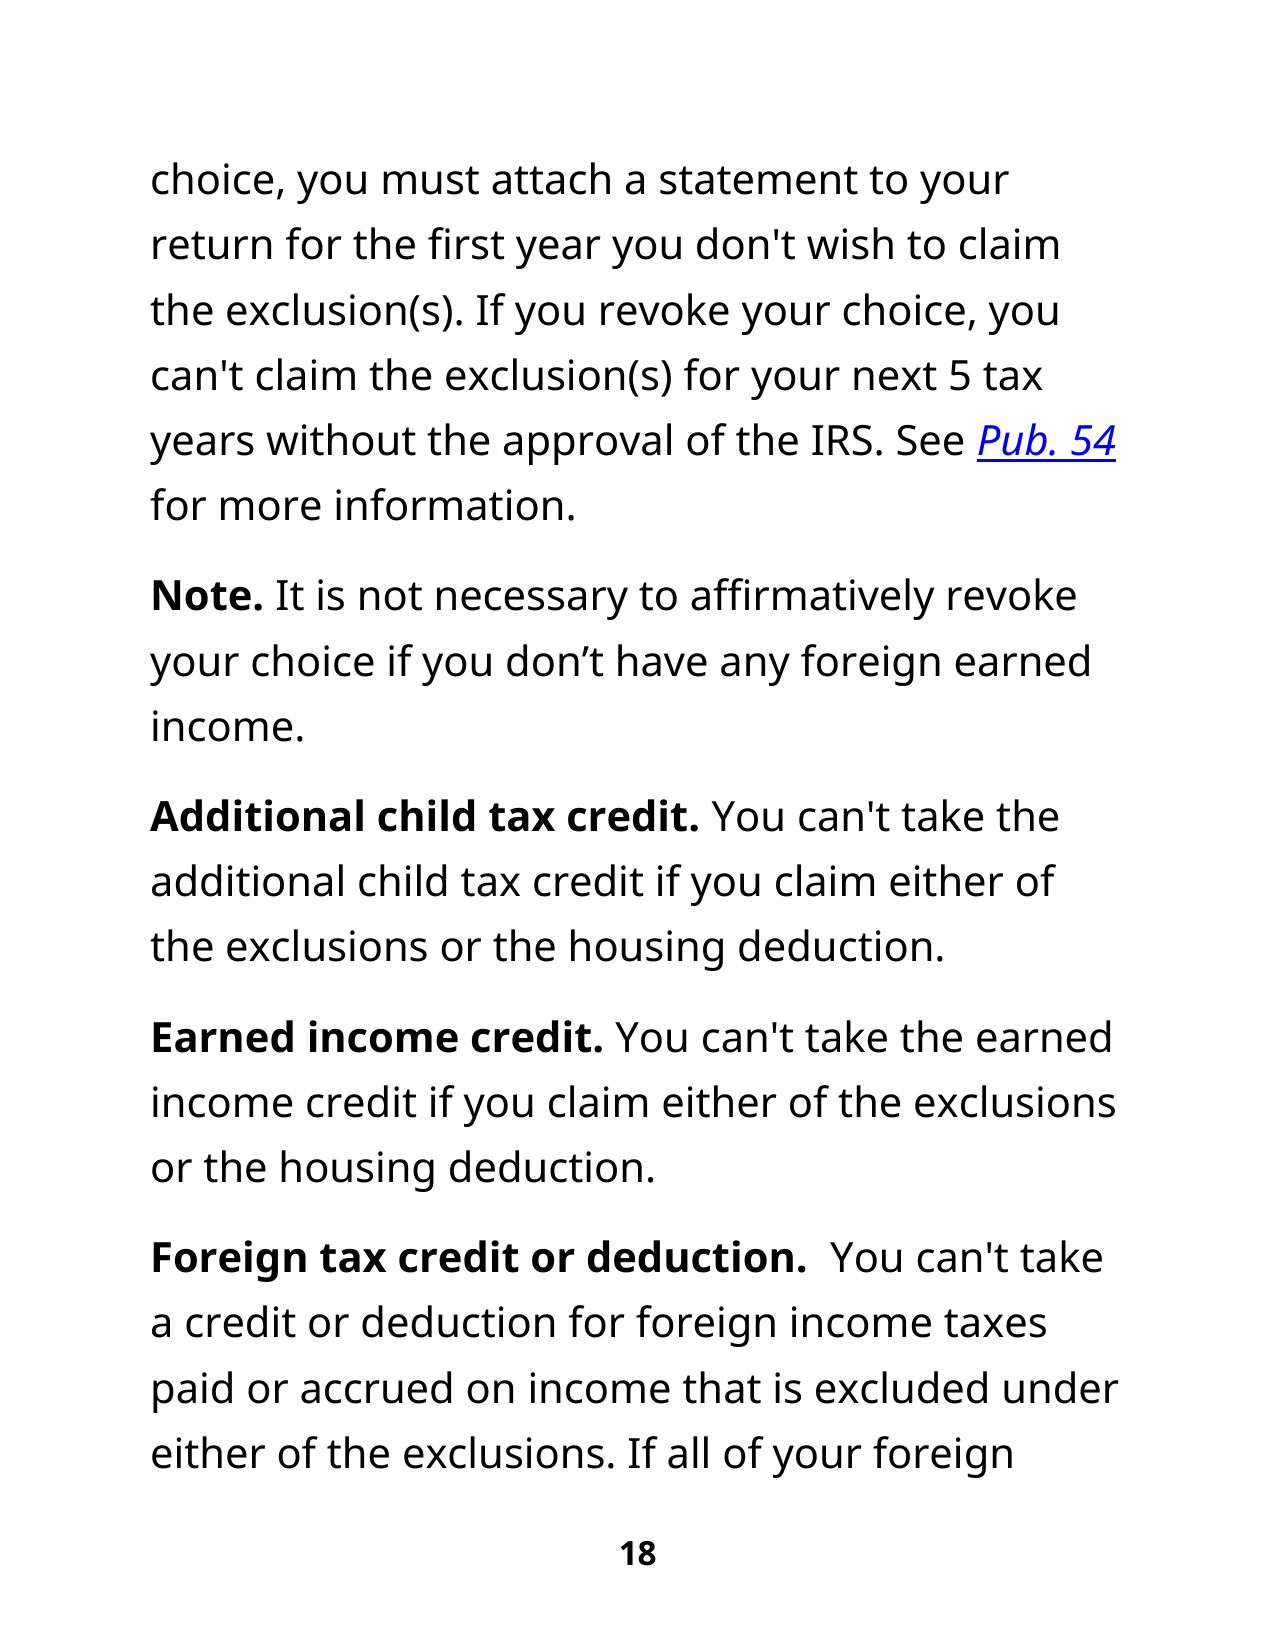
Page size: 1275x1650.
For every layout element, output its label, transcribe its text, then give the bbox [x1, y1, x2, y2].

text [150, 150, 1125, 533]
text Earned income credit. You can't take the earned income credit if you claim either of the exclusions or the housing deduction. [150, 1007, 1125, 1195]
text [150, 1228, 1125, 1481]
text Note. It is not necessary to affirmatively revoke your choice if you don’t have any foreign earned income. [150, 566, 1125, 753]
text Additional child tax credit. You can't take the additional child tax credit if you claim either of the exclusions or the housing deduction. [150, 787, 1125, 974]
